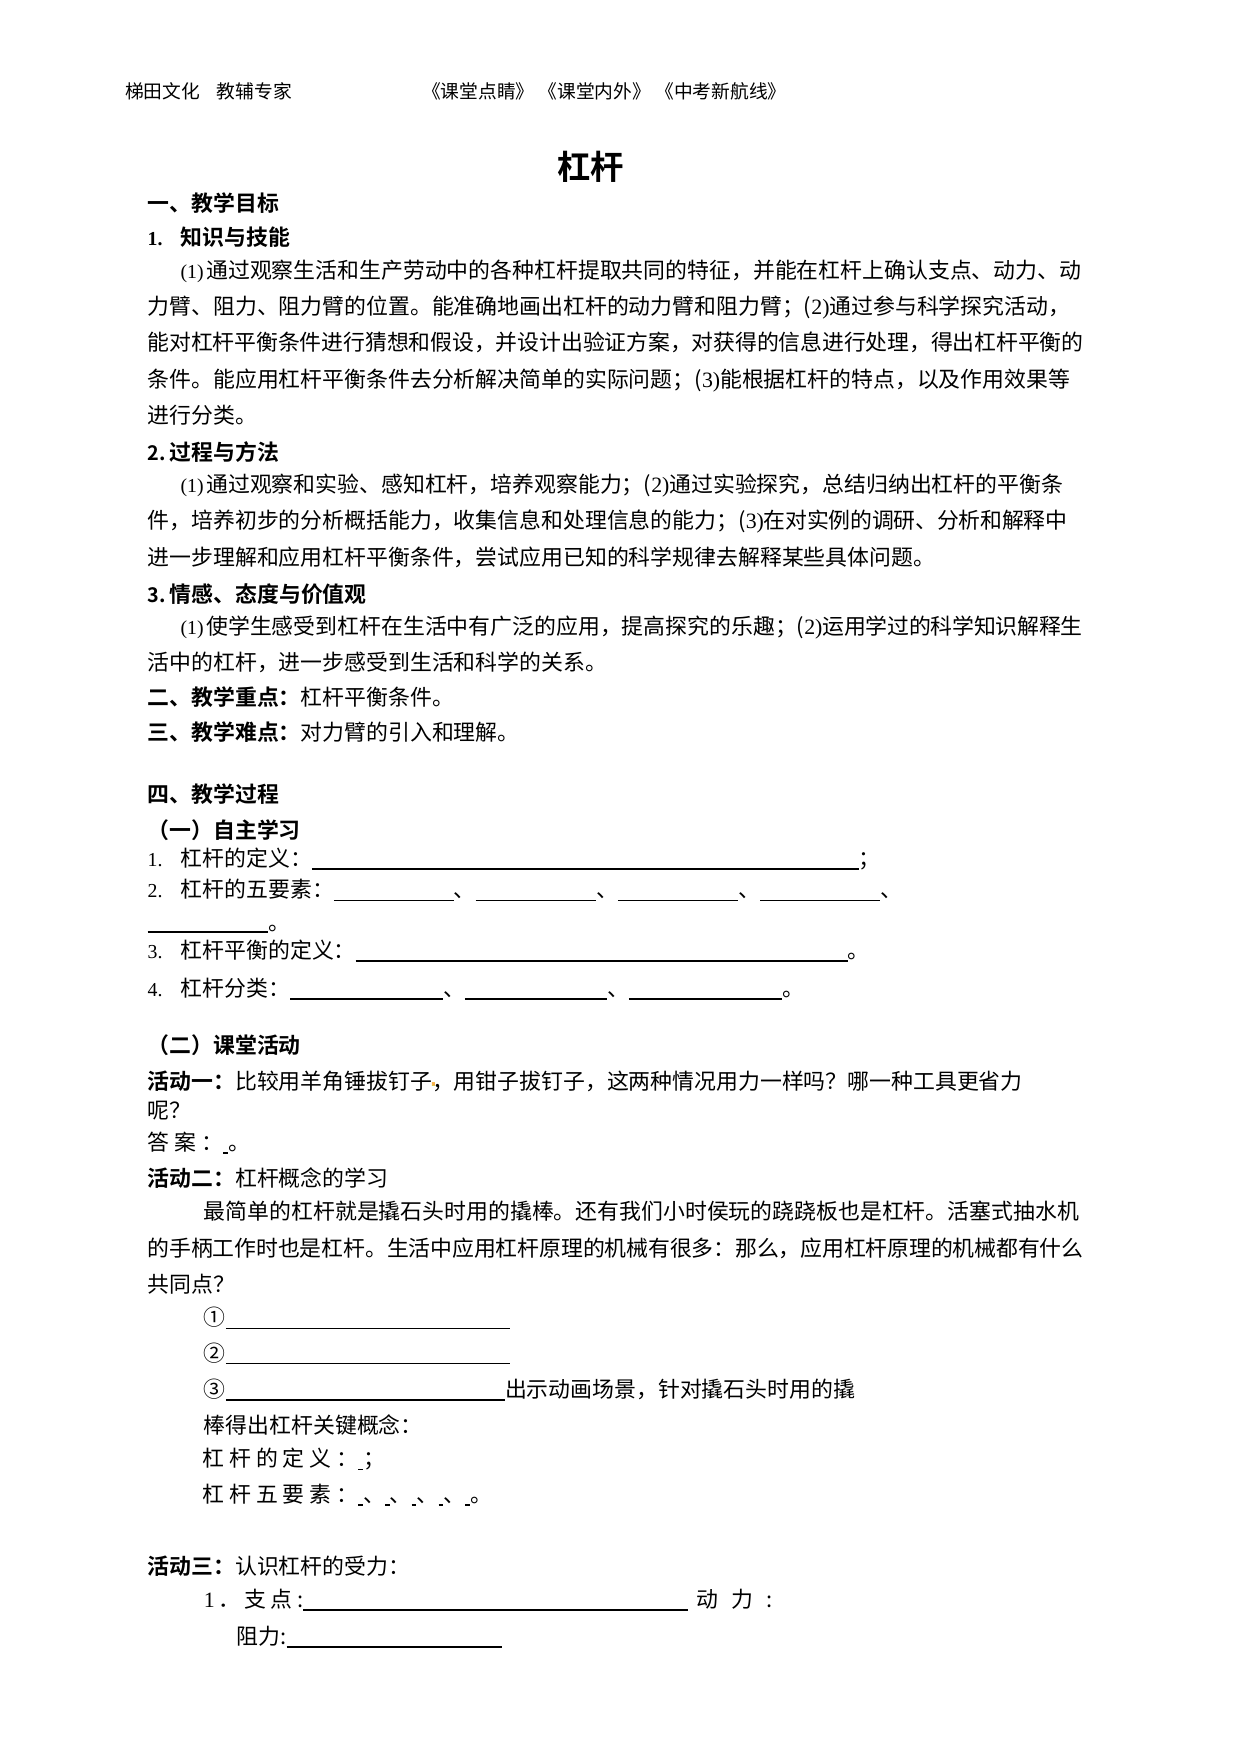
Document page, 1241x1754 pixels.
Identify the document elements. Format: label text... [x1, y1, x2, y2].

subtitle 一、教学目标 [147, 189, 1101, 217]
list 杠杆的五要素： 、 、 、 、 [147, 872, 1101, 904]
list 通过观察生活和生产劳动中的各种杠杆提取共同的特征，并能在杠杆上确认支点、动力、动力臂、阻力、阻力臂的位置。能准确地画出杠杆的动力臂和阻力臂；(2)通过参与科学探究活动， 能对杠杆平衡条件进行猜想和假设，并设计出验证方案，对获得的信息进行处理，得出杠杆平衡的条件。能应用杠杆平衡条件去分析解决简单的实际问题；(3)能根据杠杆的特点，以及作用效果等进行分类。 [147, 253, 1088, 430]
list 通过观察和实验、感知杠杆，培养观察能力；(2)通过实验探究，总结归纳出杠杆的平衡条件，培养初步的分析概括能力，收集信息和处理信息的能力；(3)在对实例的调研、分析和解释中进一步理解和应用杠杆平衡条件，尝试应用已知的科学规律去解释某些具体问题。 [147, 467, 1074, 572]
text ③ 出示动画场景，针对撬石头时用的撬棒得出杠杆关键概念： [204, 1372, 860, 1440]
subtitle （二）课堂活动 [147, 1024, 1101, 1061]
list 杠杆平衡的定义： 。 [147, 936, 1101, 964]
subtitle 情感、态度与价值观 [147, 576, 1101, 609]
list 杠杆的定义： ； [147, 845, 1101, 872]
text 二、教学重点：杠杆平衡条件。 [147, 682, 1101, 711]
text 三、教学难点：对力臂的引入和理解。 [147, 711, 1101, 747]
text （一）自主学习 [147, 810, 1101, 845]
text 。 [147, 904, 1101, 936]
text 杠 杆 的 定 义 ： ； [202, 1444, 1101, 1472]
list 知识与技能 [147, 217, 1101, 253]
list 杠杆分类： 、 、 。 [147, 964, 1101, 1004]
text ② [204, 1336, 1101, 1367]
text 活动一：比较用羊角锤拔钉子，用钳子拔钉子，这两种情况用力一样吗？哪一种工具更省力 [147, 1061, 1101, 1097]
text 最简单的杠杆就是撬石头时用的撬棒。还有我们小时侯玩的跷跷板也是杠杆。活塞式抽水机的手柄工作时也是杠杆。生活中应用杠杆原理的机械有很多：那么，应用杠杆原理的机械都有什么共同点？ [147, 1194, 1088, 1299]
text 杠杆 [549, 142, 1101, 189]
text 呢？ [147, 1097, 1101, 1124]
text 1．支点: 动 力 : 阻力: [204, 1582, 773, 1650]
list 使学生感受到杠杆在生活中有广泛的应用，提高探究的乐趣；(2)运用学过的科学知识解释生活中的杠杆，进一步感受到生活和科学的关系。 [147, 609, 1088, 677]
text 答 案 ： 。 [147, 1129, 1101, 1156]
text 活动二：杠杆概念的学习 [147, 1156, 1101, 1194]
subtitle 四、教学过程 [147, 774, 1101, 810]
text ① [204, 1303, 1101, 1331]
text 杠 杆 五 要 素 ： 、 、 、 、 。 [202, 1477, 1101, 1509]
text 活动三：认识杠杆的受力： [147, 1542, 1101, 1582]
subtitle 过程与方法 [147, 434, 1101, 467]
